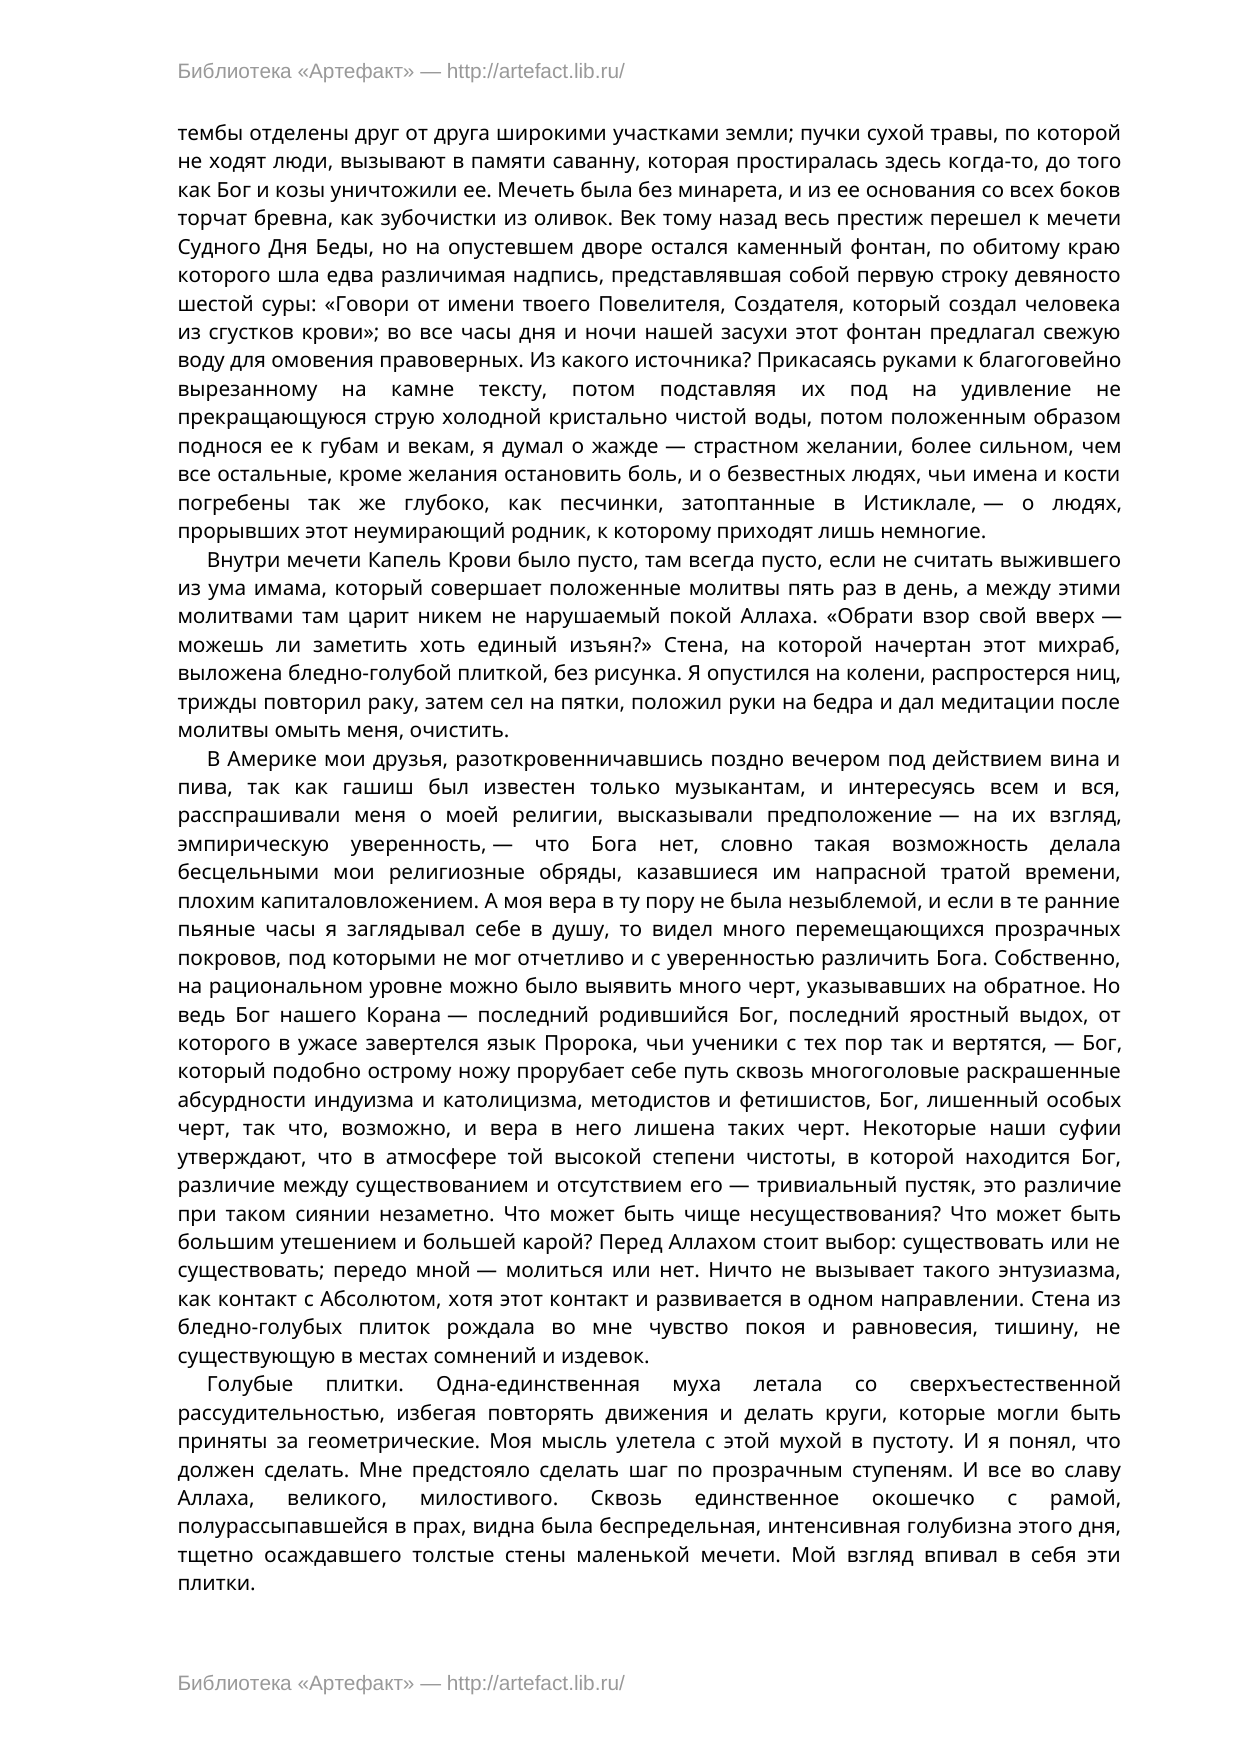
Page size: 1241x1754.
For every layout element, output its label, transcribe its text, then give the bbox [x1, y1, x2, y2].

text Голубые плитки. Одна-единственная муха летала со сверхъестественной рассудительностью, избегая повторять движения и делать круги, которые могли быть приняты за геометрические. Моя мысль улетела с этой мухой в пустоту. И я понял, что должен сделать. Мне предстояло сделать шаг по прозрачным ступеням. И все во славу Аллаха, великого, милостивого. Сквозь единственное окошечко с рамой, полурассыпавшейся в прах, видна была беспредельная, интенсивная голубизна этого дня, тщетно осаждавшего толстые стены маленькой мечети. Мой взгляд впивал в себя эти плитки. [177, 1369, 1122, 1597]
text В Америке мои друзья, разоткровенничавшись поздно вечером под действием вина и пива, так как гашиш был известен только музыкантам, и интересуясь всем и вся, расспрашивали меня о моей религии, высказывали предположение — на их взгляд, эмпирическую уверенность, — что Бога нет, словно такая возможность делала бесцельными мои религиозные обряды, казавшиеся им напрасной тратой времени, плохим капиталовложением. А моя вера в ту пору не была незыблемой, и если в те ранние пьяные часы я заглядывал себе в душу, то видел много перемещающихся прозрачных покровов, под которыми не мог отчетливо и с уверенностью различить Бога. Собственно, на рациональном уровне можно было выявить много черт, указывавших на обратное. Но ведь Бог нашего Корана — последний родившийся Бог, последний яростный выдох, от которого в ужасе завертелся язык Пророка, чьи ученики с тех пор так и вертятся, — Бог, который подобно острому ножу прорубает себе путь сквозь многоголовые раскрашенные абсурдности индуизма и католицизма, методистов и фетишистов, Бог, лишенный особых черт, так что, возможно, и вера в него лишена таких черт. Некоторые наши суфии утверждают, что в атмосфере той высокой степени чистоты, в которой находится Бог, различие между существованием и отсутствием его — тривиальный пустяк, это различие при таком сиянии незаметно. Что может быть чище несуществования? Что может быть большим утешением и большей карой? Перед Аллахом стоит выбор: существовать или не существовать; передо мной — молиться или нет. Ничто не вызывает такого энтузиазма, как контакт с Абсолютом, хотя этот контакт и развивается в одном направлении. Стена из бледно-голубых плиток рождала во мне чувство покоя и равновесия, тишину, не существующую в местах сомнений и издевок. [177, 744, 1122, 1369]
text Внутри мечети Капель Крови было пусто, там всегда пусто, если не считать выжившего из ума имама, который совершает положенные молитвы пять раз в день, а между этими молитвами там царит никем не нарушаемый покой Аллаха. «Обрати взор свой вверх — можешь ли заметить хоть единый изъян?» Стена, на которой начертан этот михраб, выложена бледно-голубой плиткой, без рисунка. Я опустился на колени, распростерся ниц, трижды повторил раку, затем сел на пятки, положил руки на бедра и дал медитации после молитвы омыть меня, очистить. [177, 545, 1122, 744]
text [177, 118, 1122, 545]
